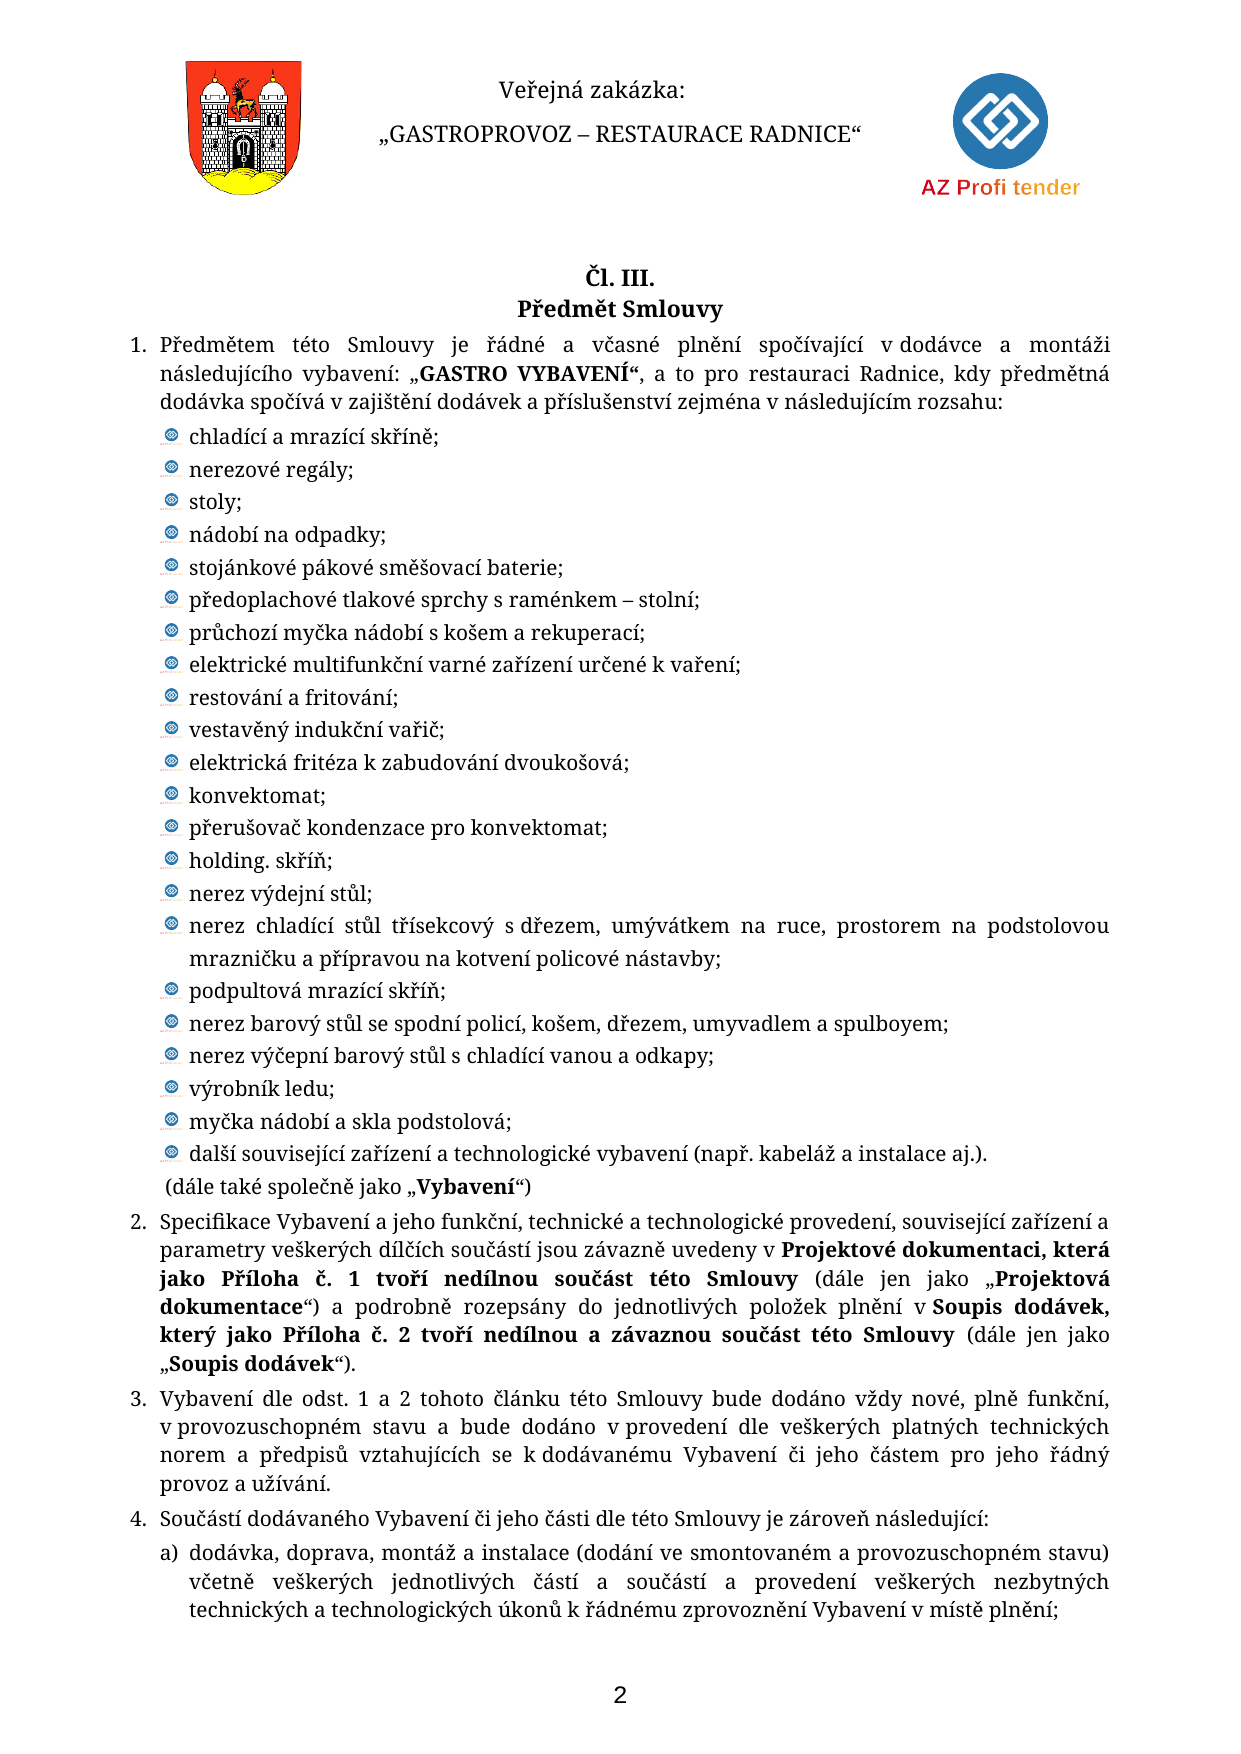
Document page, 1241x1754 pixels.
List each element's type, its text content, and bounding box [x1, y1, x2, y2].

picture [160, 1047, 183, 1064]
list Součástí dodávaného Vybavení či jeho části dle této Smlouvy je zároveň následující: [130, 1504, 1110, 1532]
list myčka nádobí a skla podstolová; [159, 1107, 1110, 1135]
picture [160, 558, 183, 575]
list elektrická fritéza k zabudování dvoukošová; [159, 748, 1110, 777]
list nádobí na odpadky; [159, 520, 1110, 548]
list dodávka, doprava, montáž a instalace (dodání ve smontovaném a provozuschopném stavu) včetně veškerých jednotlivých částí a součástí a provedení veškerých nezbytných technických a technologických úkonů k řádnému zprovoznění Vybavení v místě plnění; [159, 1538, 1110, 1624]
picture [160, 1112, 183, 1130]
picture [921, 73, 1080, 195]
picture [160, 1145, 183, 1162]
list výrobník ledu; [159, 1074, 1110, 1103]
picture [160, 1014, 183, 1032]
picture [160, 1080, 183, 1097]
picture [160, 786, 183, 804]
list nerez výdejní stůl; [159, 879, 1110, 907]
list holding. skříň; [159, 846, 1110, 874]
picture [160, 982, 183, 999]
list podpultová mrazící skříň; [159, 976, 1110, 1005]
list nerez barový stůl se spodní policí, košem, dřezem, umyvadlem a spulboyem; [159, 1009, 1110, 1037]
subtitle Předmět Smlouvy [130, 293, 1110, 324]
list přerušovač kondenzace pro konvektomat; [159, 813, 1110, 842]
list nerez chladící stůl třísekcový s dřezem, umývátkem na ruce, prostorem na podstolovou mrazničku a přípravou na kotvení policové nástavby; [159, 911, 1110, 972]
text (dále také společně jako „Vybavení“) [159, 1172, 1110, 1201]
picture [160, 590, 183, 608]
list další související zařízení a technologické vybavení (např. kabeláž a instalace aj.). [159, 1139, 1110, 1168]
list Vybavení dle odst. 1 a 2 tohoto článku této Smlouvy bude dodáno vždy nové, plně funkční, v provozuschopném stavu a bude dodáno v provedení dle veškerých platných technických norem a předpisů vztahujících se k dodávanému Vybavení či jeho částem pro jeho řádný provoz a užívání. [130, 1384, 1110, 1497]
list chladící a mrazící skříně; [159, 422, 1110, 451]
list předoplachové tlakové sprchy s raménkem – stolní; [159, 585, 1110, 614]
list stojánkové pákové směšovací baterie; [159, 553, 1110, 581]
picture [160, 884, 183, 901]
picture [160, 623, 183, 641]
text Čl. III. [130, 262, 1110, 293]
list nerezové regály; [159, 455, 1110, 483]
picture [160, 525, 183, 543]
picture [160, 721, 183, 738]
list průchozí myčka nádobí s košem a rekuperací; [159, 618, 1110, 646]
picture [160, 428, 183, 445]
list konvektomat; [159, 781, 1110, 809]
list elektrické multifunkční varné zařízení určené k vaření; [159, 650, 1110, 679]
picture [160, 656, 183, 673]
picture [160, 493, 183, 510]
picture [160, 819, 183, 836]
picture [185, 61, 302, 195]
list Předmětem této Smlouvy je řádné a včasné plnění spočívající v dodávce a montáži následujícího vybavení: „GASTRO VYBAVENÍ“, a to pro restauraci Radnice, kdy předmětná dodávka spočívá v zajištění dodávek a příslušenství zejména v následujícím rozsahu: [130, 331, 1110, 416]
picture [160, 851, 183, 869]
list restování a fritování; [159, 683, 1110, 711]
list Specifikace Vybavení a jeho funkční, technické a technologické provedení, související zařízení a parametry veškerých dílčích součástí jsou závazně uvedeny v Projektové dokumentaci, která jako Příloha č. 1 tvoří nedílnou součást této Smlouvy (dále jen jako „Projektová dokumentace“) a podrobně rozepsány do jednotlivých položek plnění v Soupis dodávek, který jako Příloha č. 2 tvoří nedílnou a závaznou součást této Smlouvy (dále jen jako „Soupis dodávek“). [130, 1207, 1110, 1377]
picture [160, 754, 183, 771]
list stoly; [159, 487, 1110, 516]
picture [160, 916, 183, 934]
picture [160, 688, 183, 706]
list vestavěný indukční vařič; [159, 716, 1110, 744]
list nerez výčepní barový stůl s chladící vanou a odkapy; [159, 1042, 1110, 1070]
picture [160, 460, 183, 477]
